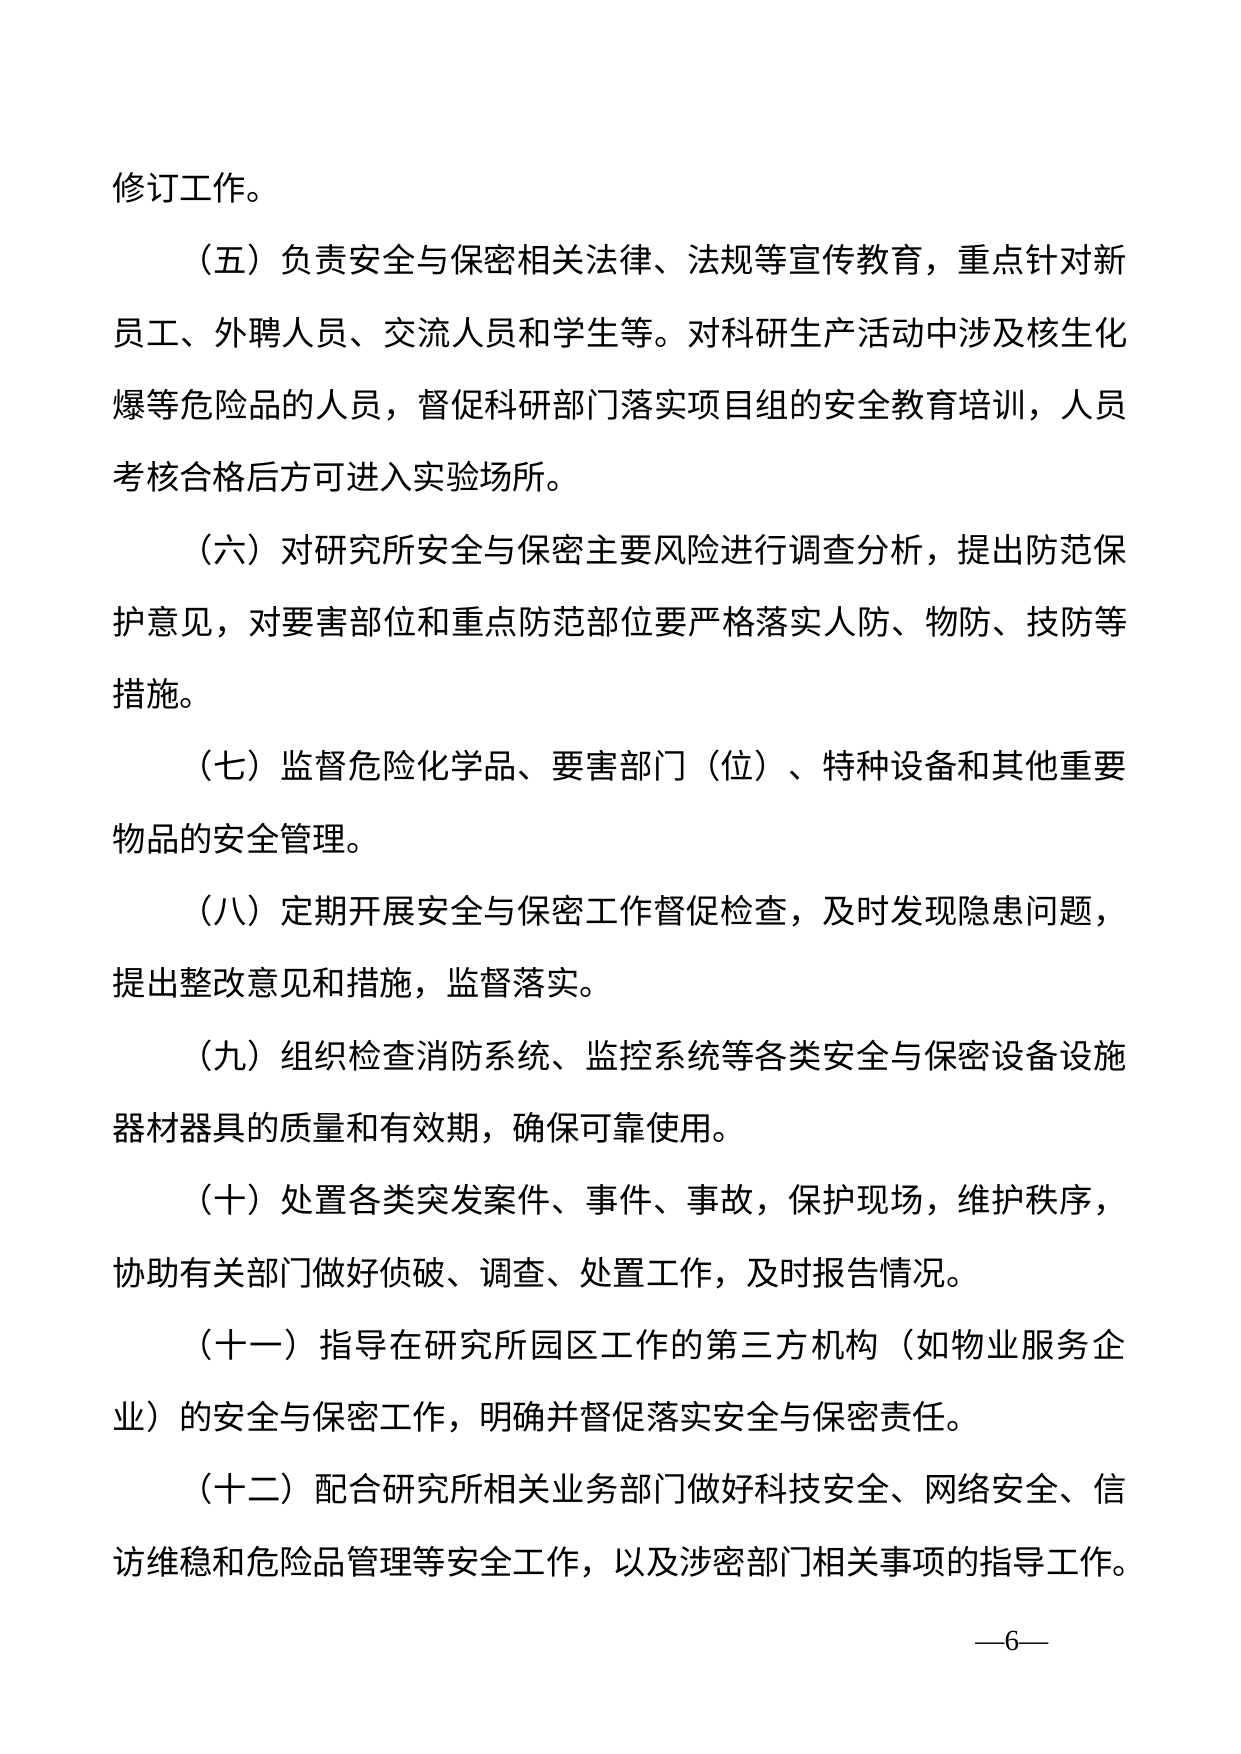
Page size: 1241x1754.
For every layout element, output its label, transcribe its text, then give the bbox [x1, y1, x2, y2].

text （九）组织检查消防系统、监控系统等各类安全与保密设备设施、器材器具的质量和有效期，确保可靠使用。 [112, 1029, 1128, 1150]
text （八）定期开展安全与保密工作督促检查，及时发现隐患问题，提出整改意见和措施，监督落实。 [112, 885, 1128, 1005]
text （七）监督危险化学品、要害部门（位）、特种设备和其他重要物品的安全管理。 [112, 740, 1128, 861]
text （十）处置各类突发案件、事件、事故，保护现场，维护秩序，协助有关部门做好侦破、调查、处置工作，及时报告情况。 [112, 1174, 1128, 1294]
text （十一）指导在研究所园区工作的第三方机构（如物业服务企业）的安全与保密工作，明确并督促落实安全与保密责任。 [112, 1319, 1128, 1439]
text （十二）配合研究所相关业务部门做好科技安全、网络安全、信访维稳和危险品管理等安全工作，以及涉密部门相关事项的指导工作。 [112, 1463, 1128, 1584]
text （五）负责安全与保密相关法律、法规等宣传教育，重点针对新员工、外聘人员、交流人员和学生等。对科研生产活动中涉及核生化爆等危险品的人员，督促科研部门落实项目组的安全教育培训，人员考核合格后方可进入实验场所。 [112, 234, 1128, 499]
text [112, 162, 1128, 210]
text （六）对研究所安全与保密主要风险进行调查分析，提出防范保护意见，对要害部位和重点防范部位要严格落实人防、物防、技防等措施。 [112, 523, 1128, 716]
